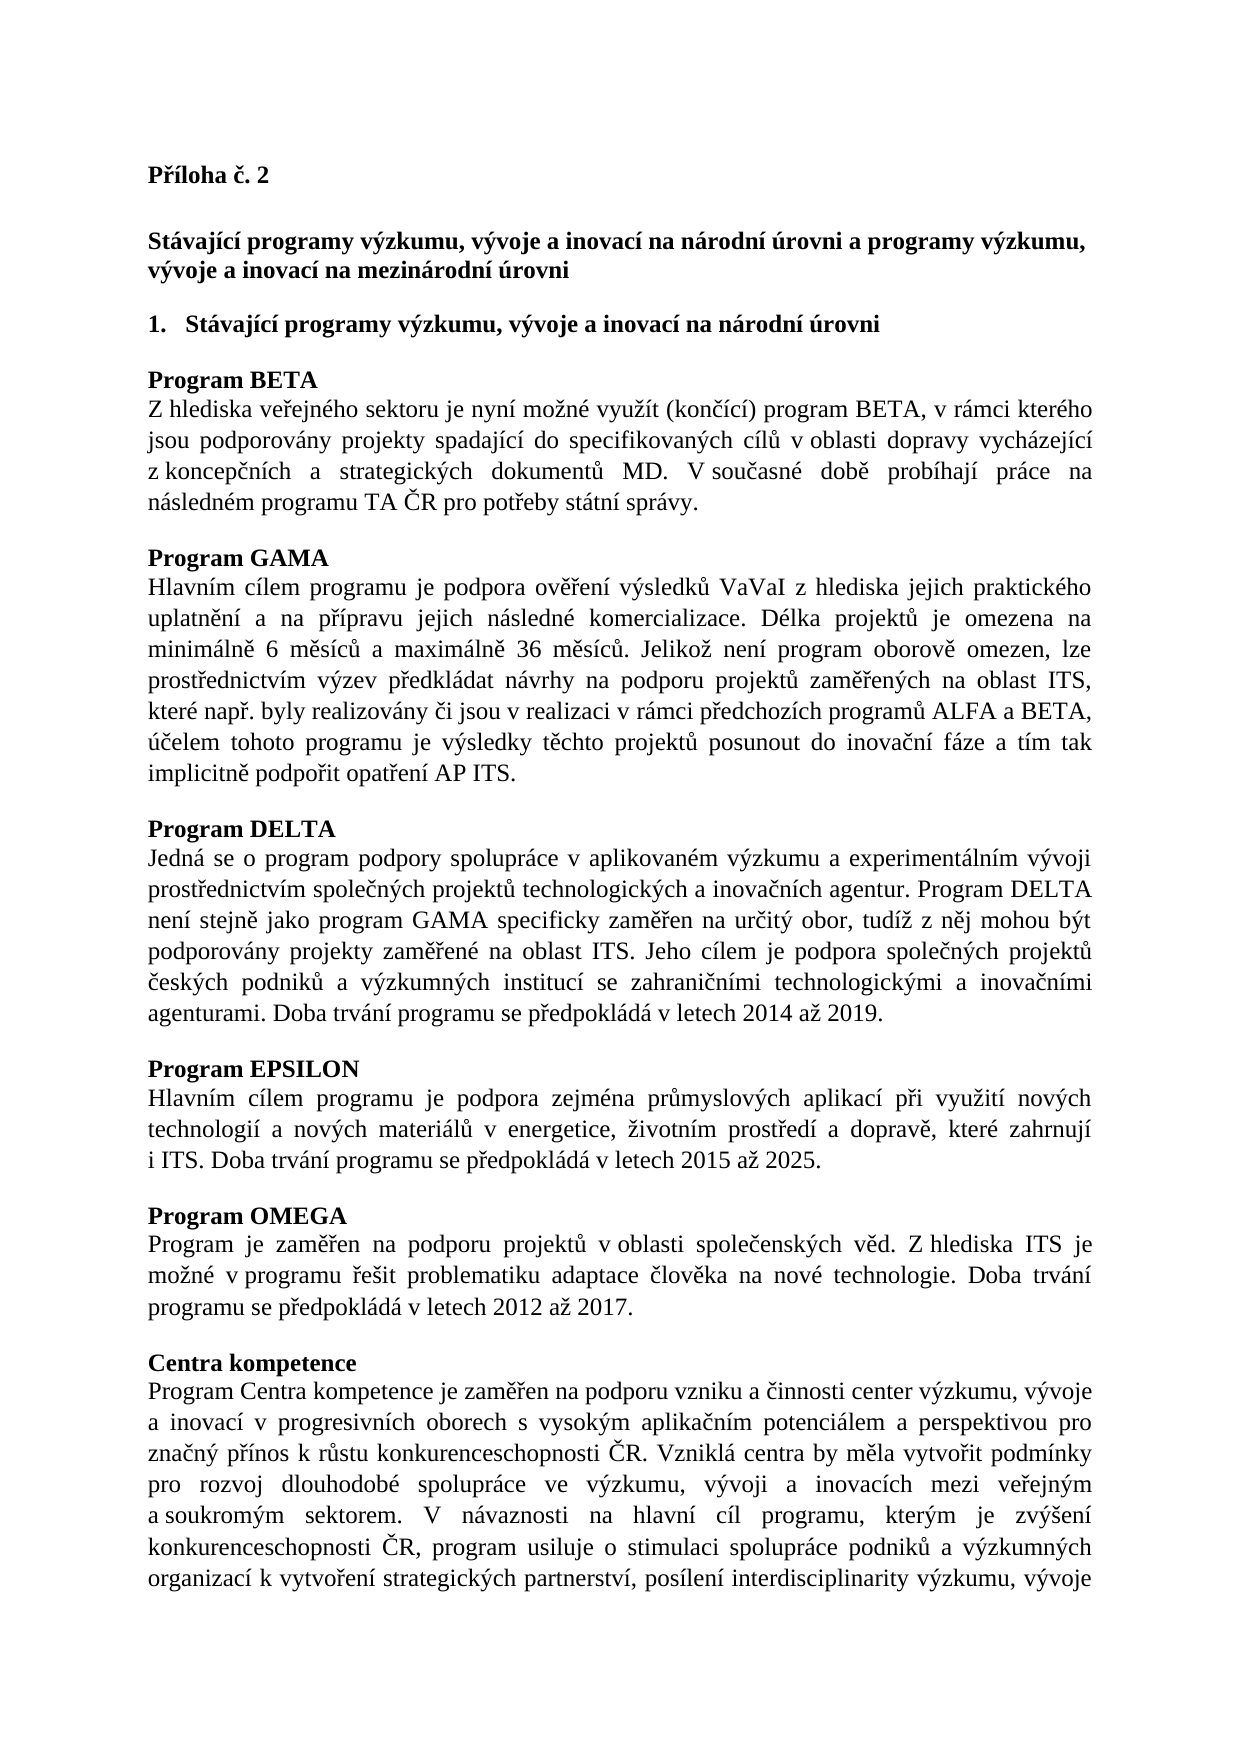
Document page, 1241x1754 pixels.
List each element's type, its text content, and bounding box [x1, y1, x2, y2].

subtitle Program BETA [148, 365, 1093, 394]
text Z hlediska veřejného sektoru je nyní možné využít (končící) program BETA, v rámci kterého jsou podporovány projekty spadající do specifikovaných cílů v oblasti dopravy vycházející z koncepčních a strategických dokumentů MD. V současné době probíhají práce na následném programu TA ČR pro potřeby státní správy. [148, 394, 1093, 516]
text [148, 1376, 1093, 1591]
subtitle Centra kompetence [148, 1348, 1093, 1376]
text Hlavním cílem programu je podpora zejména průmyslových aplikací při využití nových technologií a nových materiálů v energetice, životním prostředí a dopravě, které zahrnují i ITS. Doba trvání programu se předpokládá v letech 2015 až 2025. [148, 1083, 1093, 1173]
subtitle Příloha č. 2 [148, 160, 1093, 189]
text Hlavním cílem programu je podpora ověření výsledků VaVaI z hlediska jejich praktického uplatnění a na přípravu jejich následné komercializace. Délka projektů je omezena na minimálně 6 měsíců a maximálně 36 měsíců. Jelikož není program oborově omezen, lze prostřednictvím výzev předkládat návrhy na podporu projektů zaměřených na oblast ITS, které např. byly realizovány či jsou v realizaci v rámci předchozích programů ALFA a BETA, účelem tohoto programu je výsledky těchto projektů posunout do inovační fáze a tím tak implicitně podpořit opatření AP ITS. [148, 572, 1093, 787]
subtitle Stávající programy výzkumu, vývoje a inovací na národní úrovni a programy výzkumu, vývoje a inovací na mezinárodní úrovni [148, 226, 1093, 284]
subtitle Program DELTA [148, 814, 1093, 843]
text Jedná se o program podpory spolupráce v aplikovaném výzkumu a experimentálním vývoji prostřednictvím společných projektů technologických a inovačních agentur. Program DELTA není stejně jako program GAMA specificky zaměřen na určitý obor, tudíž z něj mohou být podporovány projekty zaměřené na oblast ITS. Jeho cílem je podpora společných projektů českých podniků a výzkumných institucí se zahraničními technologickými a inovačními agenturami. Doba trvání programu se předpokládá v letech 2014 až 2019. [148, 843, 1093, 1027]
subtitle Program GAMA [148, 543, 1093, 572]
subtitle Program EPSILON [148, 1054, 1093, 1083]
text Program je zaměřen na podporu projektů v oblasti společenských věd. Z hlediska ITS je možné v programu řešit problematiku adaptace člověka na nové technologie. Doba trvání programu se předpokládá v letech 2012 až 2017. [148, 1229, 1093, 1320]
list Stávající programy výzkumu, vývoje a inovací na národní úrovni [148, 309, 1093, 338]
subtitle Program OMEGA [148, 1201, 1093, 1229]
